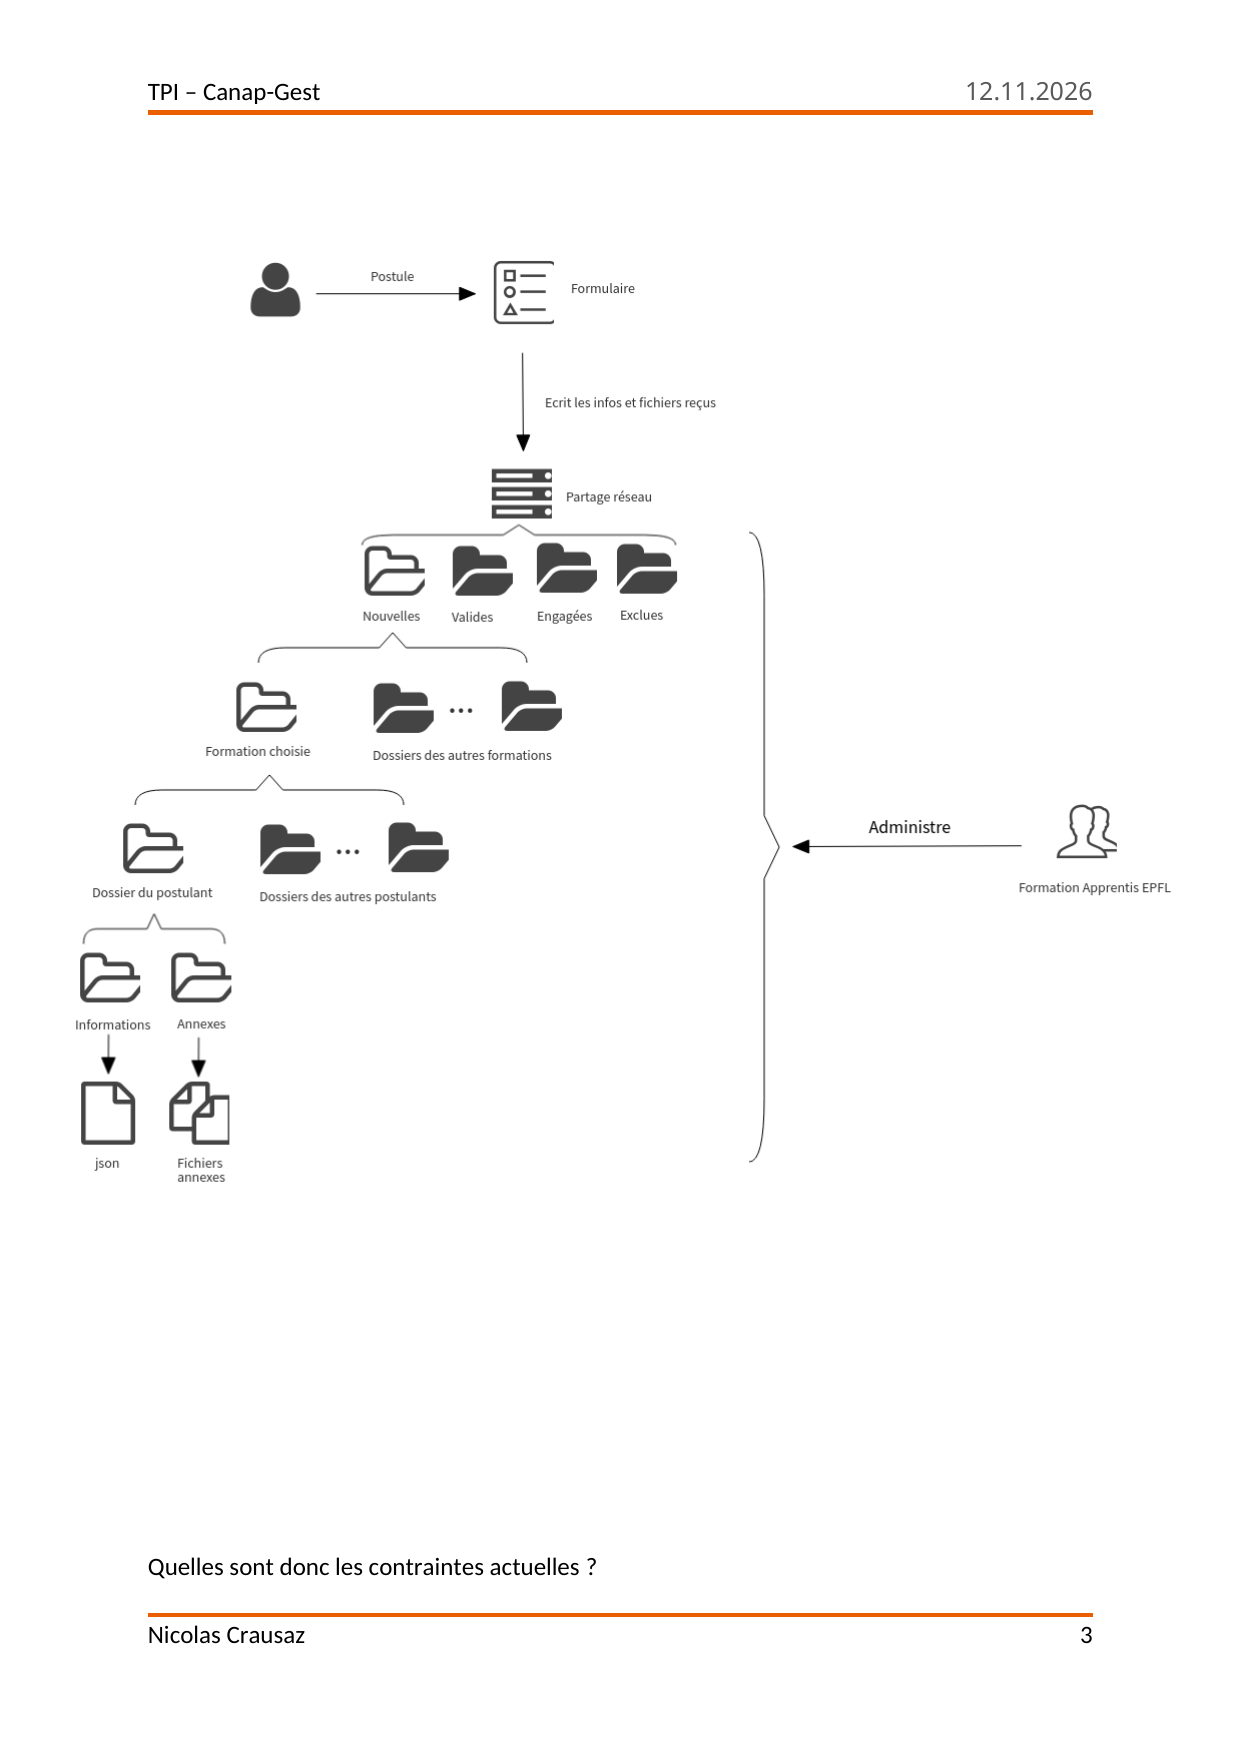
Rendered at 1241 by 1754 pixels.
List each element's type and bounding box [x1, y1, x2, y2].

picture [0, 246, 1241, 1307]
